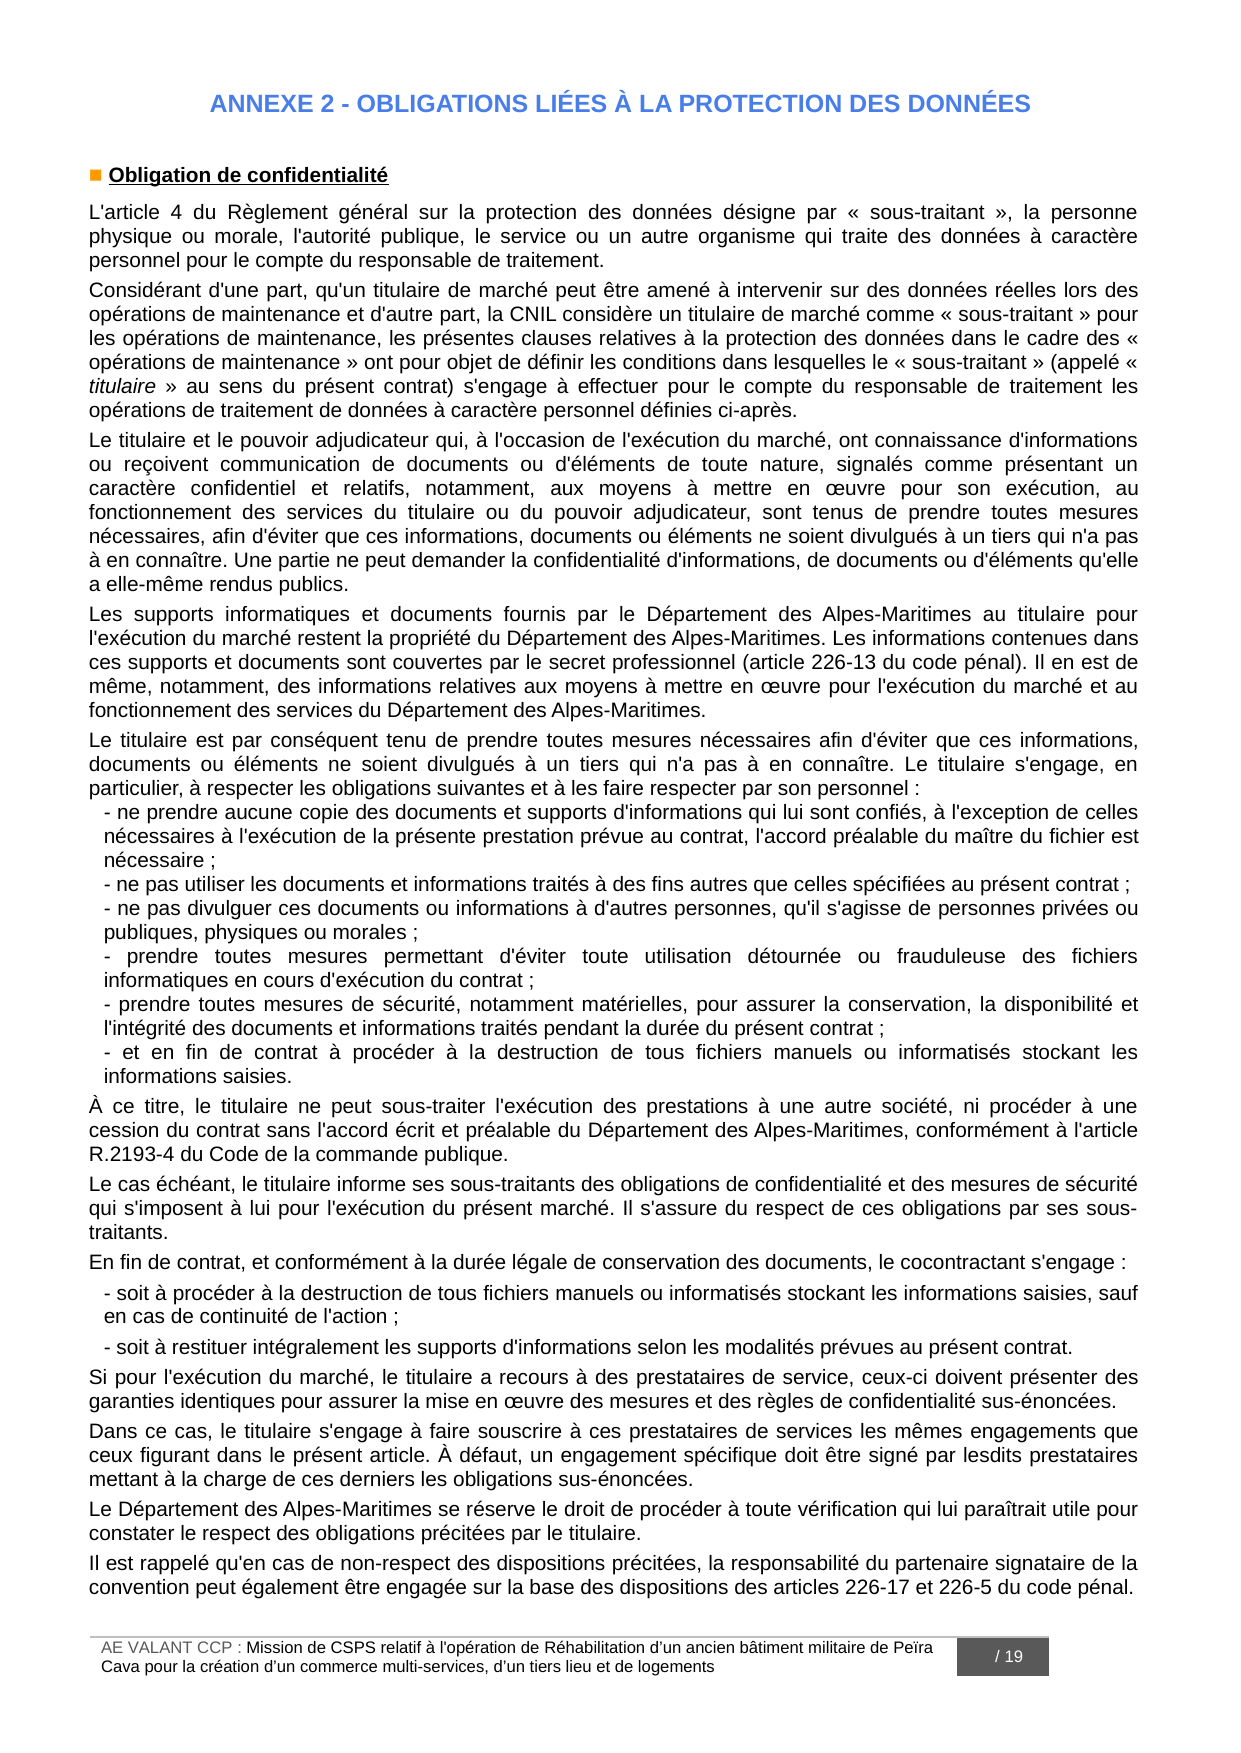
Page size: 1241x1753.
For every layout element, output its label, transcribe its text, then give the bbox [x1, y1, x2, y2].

text - ne pas divulguer ces documents ou informations à d'autres personnes, qu'il s'agisse de personnes privées ou publiques, physiques ou morales ; [103, 896, 1140, 944]
text - ne pas utiliser les documents et informations traités à des fins autres que celles spécifiées au présent contrat ; [103, 872, 1140, 896]
text À ce titre, le titulaire ne peut sous-traiter l'exécution des prestations à une autre société, ni procéder à une cession du contrat sans l'accord écrit et préalable du Département des Alpes-Maritimes, conformément à l'article R.2193-4 du Code de la commande publique. [89, 1094, 1140, 1166]
text - soit à procéder à la destruction de tous fichiers manuels ou informatisés stockant les informations saisies, sauf en cas de continuité de l'action ; [103, 1280, 1140, 1328]
text Le Département des Alpes-Maritimes se réserve le droit de procéder à toute vérification qui lui paraîtrait utile pour constater le respect des obligations précitées par le titulaire. [89, 1497, 1140, 1545]
text - prendre toutes mesures de sécurité, notamment matérielles, pour assurer la conservation, la disponibilité et l'intégrité des documents et informations traités pendant la durée du présent contrat ; [103, 992, 1140, 1040]
text L'article 4 du Règlement général sur la protection des données désigne par « sous-traitant », la personne physique ou morale, l'autorité publique, le service ou un autre organisme qui traite des données à caractère personnel pour le compte du responsable de traitement. [89, 200, 1140, 272]
text - ne prendre aucune copie des documents et supports d'informations qui lui sont confiés, à l'exception de celles nécessaires à l'exécution de la présente prestation prévue au contrat, l'accord préalable du maître du fichier est nécessaire ; [103, 800, 1140, 872]
text ANNEXE 2 - OBLIGATIONS LIÉES À LA PROTECTION DES DONNÉES [101, 89, 1140, 117]
text Il est rappelé qu'en cas de non-respect des dispositions précitées, la responsabilité du partenaire signataire de la convention peut également être engagée sur la base des dispositions des articles 226-17 et 226-5 du code pénal. [89, 1551, 1140, 1599]
text - soit à restituer intégralement les supports d'informations selon les modalités prévues au présent contrat. [103, 1334, 1140, 1358]
text Dans ce cas, le titulaire s'engage à faire souscrire à ces prestataires de services les mêmes engagements que ceux figurant dans le présent article. À défaut, un engagement spécifique doit être signé par lesdits prestataires mettant à la charge de ces derniers les obligations sus-énoncées. [89, 1419, 1140, 1491]
text En fin de contrat, et conformément à la durée légale de conservation des documents, le cocontractant s'engage : [89, 1250, 1140, 1274]
text Les supports informatiques et documents fournis par le Département des Alpes-Maritimes au titulaire pour l'exécution du marché restent la propriété du Département des Alpes-Maritimes. Les informations contenues dans ces supports et documents sont couvertes par le secret professionnel (article 226-13 du code pénal). Il en est de même, notamment, des informations relatives aux moyens à mettre en œuvre pour l'exécution du marché et au fonctionnement des services du Département des Alpes-Maritimes. [89, 602, 1140, 722]
text Le titulaire est par conséquent tenu de prendre toutes mesures nécessaires afin d'éviter que ces informations, documents ou éléments ne soient divulgués à un tiers qui n'a pas à en connaître. Le titulaire s'engage, en particulier, à respecter les obligations suivantes et à les faire respecter par son personnel : [89, 728, 1140, 800]
text - et en fin de contrat à procéder à la destruction de tous fichiers manuels ou informatisés stockant les informations saisies. [103, 1040, 1140, 1088]
text Le titulaire et le pouvoir adjudicateur qui, à l'occasion de l'exécution du marché, ont connaissance d'informations ou reçoivent communication de documents ou d'éléments de toute nature, signalés comme présentant un caractère confidentiel et relatifs, notamment, aux moyens à mettre en œuvre pour son exécution, au fonctionnement des services du titulaire ou du pouvoir adjudicateur, sont tenus de prendre toutes mesures nécessaires, afin d'éviter que ces informations, documents ou éléments ne soient divulgués à un tiers qui n'a pas à en connaître. Une partie ne peut demander la confidentialité d'informations, de documents ou d'éléments qu'elle a elle-même rendus publics. [89, 428, 1140, 596]
text Considérant d'une part, qu'un titulaire de marché peut être amené à intervenir sur des données réelles lors des opérations de maintenance et d'autre part, la CNIL considère un titulaire de marché comme « sous-traitant » pour les opérations de maintenance, les présentes clauses relatives à la protection des données dans le cadre des « opérations de maintenance » ont pour objet de définir les conditions dans lesquelles le « sous-traitant » (appelé « titulaire » au sens du présent contrat) s'engage à effectuer pour le compte du responsable de traitement les opérations de traitement de données à caractère personnel définies ci-après. [89, 278, 1140, 422]
text ■ Obligation de confidentialité [89, 161, 1140, 188]
text Le cas échéant, le titulaire informe ses sous-traitants des obligations de confidentialité et des mesures de sécurité qui s'imposent à lui pour l'exécution du présent marché. Il s'assure du respect de ces obligations par ses sous-traitants. [89, 1172, 1140, 1244]
text - prendre toutes mesures permettant d'éviter toute utilisation détournée ou frauduleuse des fichiers informatiques en cours d'exécution du contrat ; [103, 944, 1140, 992]
text Si pour l'exécution du marché, le titulaire a recours à des prestataires de service, ceux-ci doivent présenter des garanties identiques pour assurer la mise en œuvre des mesures et des règles de confidentialité sus-énoncées. [89, 1365, 1140, 1413]
